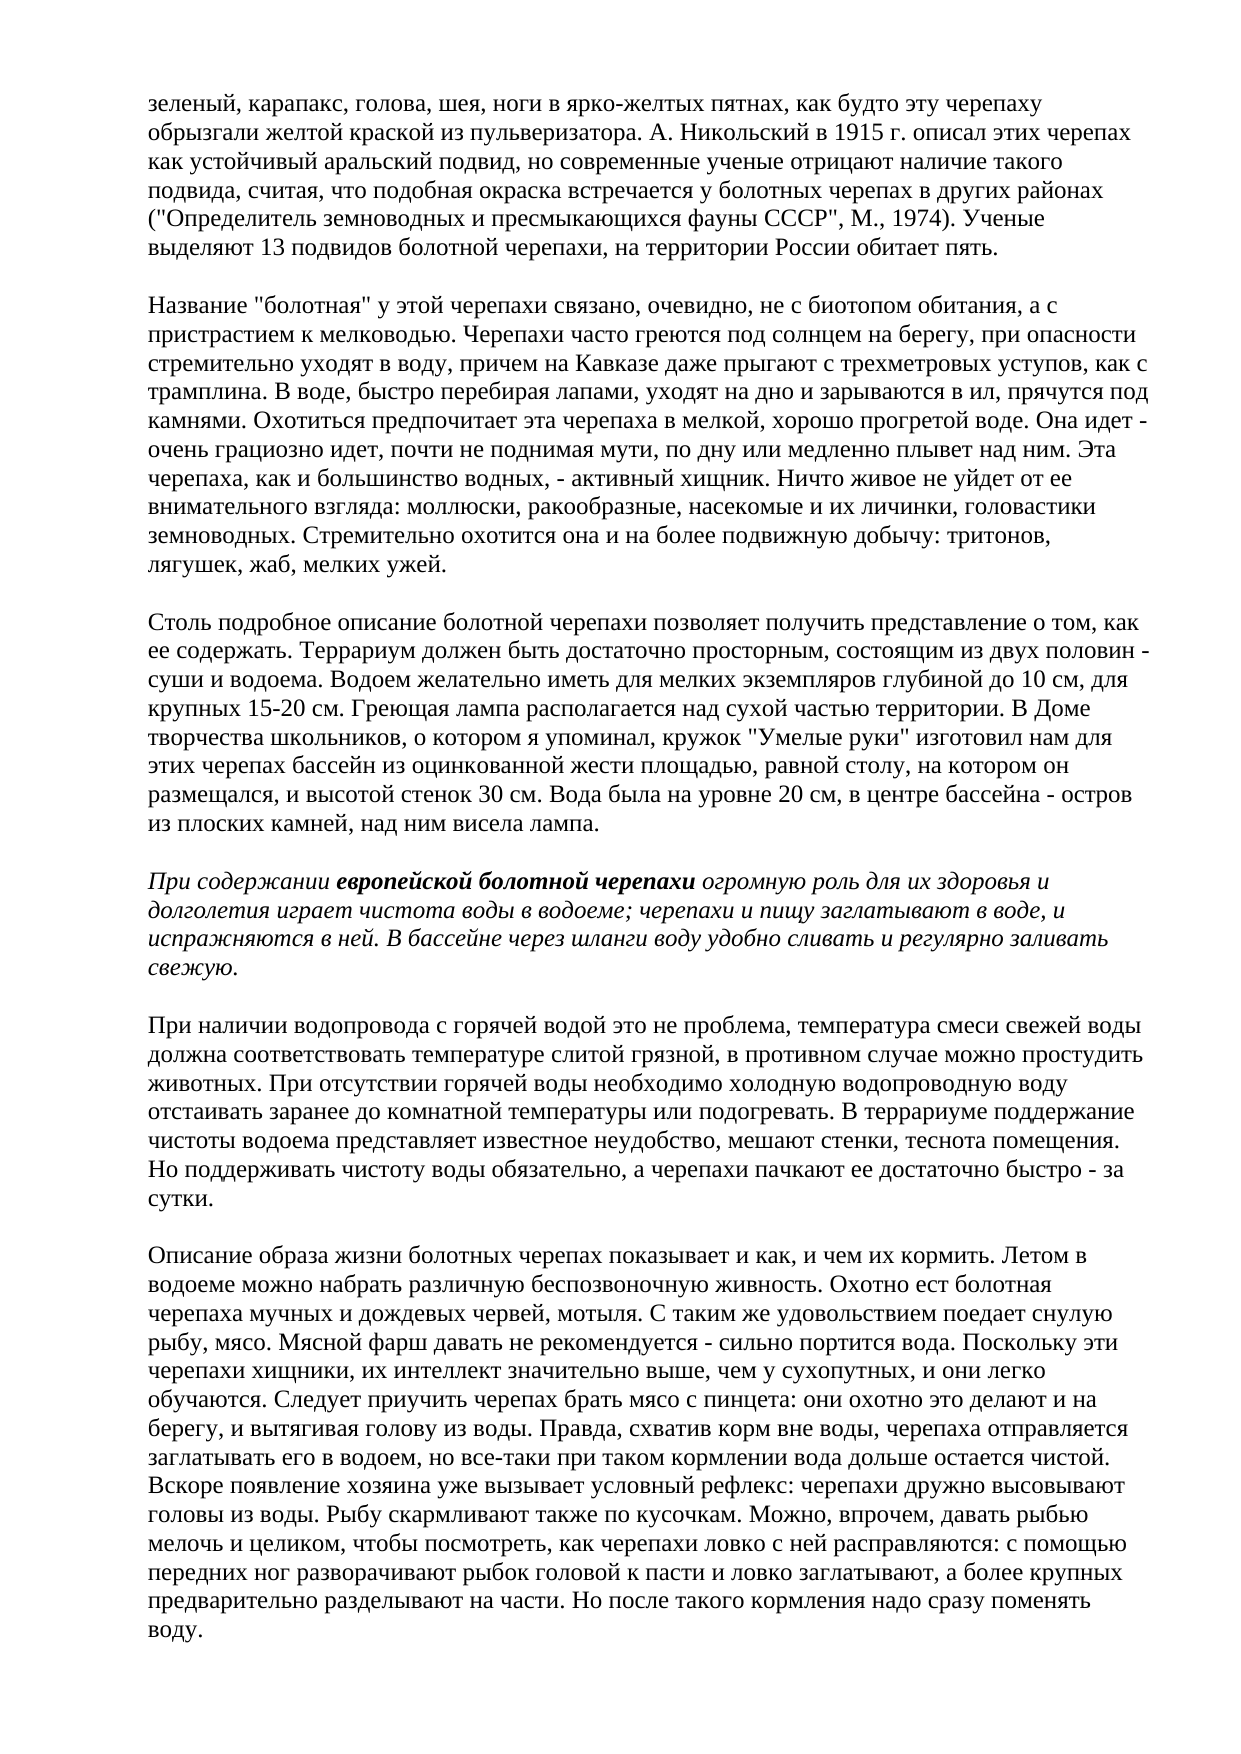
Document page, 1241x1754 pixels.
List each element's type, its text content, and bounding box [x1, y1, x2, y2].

text Название "болотная" у этой черепахи связано, очевидно, не с биотопом обитания, а с пристрастием к мелководью. Черепахи часто греются под солнцем на берегу, при опасности стремительно уходят в воду, причем на Кавказе даже прыгают с трехметровых уступов, как с трамплина. В воде, быстро перебирая лапами, уходят на дно и зарываются в ил, прячутся под камнями. Охотиться предпочитает эта черепаха в мелкой, хорошо прогретой воде. Она идет - очень грациозно идет, почти не поднимая мути, по дну или медленно плывет над ним. Эта черепаха, как и большинство водных, - активный хищник. Ничто живое не уйдет от ее внимательного взгляда: моллюски, ракообразные, насекомые и их личинки, головастики земноводных. Стремительно охотится она и на более подвижную добычу: тритонов, лягушек, жаб, мелких ужей. [148, 290, 1152, 578]
text При наличии водопровода с горячей водой это не проблема, температура смеси свежей воды должна соответствовать температуре слитой грязной, в противном случае можно простудить животных. При отсутствии горячей воды необходимо холодную водопроводную воду отстаивать заранее до комнатной температуры или подогревать. В террариуме поддержание чистоты водоема представляет известное неудобство, мешают стенки, теснота помещения. Но поддерживать чистоту воды обязательно, а черепахи пачкают ее достаточно быстро - за сутки. [148, 1010, 1152, 1211]
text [148, 88, 1152, 261]
text Столь подробное описание болотной черепахи позволяет получить представление о том, как ее содержать. Террариум должен быть достаточно просторным, состоящим из двух половин - суши и водоема. Водоем желательно иметь для мелких экземпляров глубиной до 10 см, для крупных 15-20 см. Греющая лампа располагается над сухой частью территории. В Доме творчества школьников, о котором я упоминал, кружок "Умелые руки" изготовил нам для этих черепах бассейн из оцинкованной жести площадью, равной столу, на котором он размещался, и высотой стенок 30 см. Вода была на уровне 20 см, в центре бассейна - остров из плоских камней, над ним висела лампа. [148, 607, 1152, 837]
text При содержании европейской болотной черепахи огромную роль для их здоровья и долголетия играет чистота воды в водоеме; черепахи и пищу заглатывают в воде, и испражняются в ней. В бассейне через шланги воду удобно сливать и регулярно заливать свежую. [148, 866, 1152, 981]
text Описание образа жизни болотных черепах показывает и как, и чем их кормить. Летом в водоеме можно набрать различную беспозвоночную живность. Охотно ест болотная черепаха мучных и дождевых червей, мотыля. С таким же удовольствием поедает снулую рыбу, мясо. Мясной фарш давать не рекомендуется - сильно портится вода. Поскольку эти черепахи хищники, их интеллект значительно выше, чем у сухопутных, и они легко обучаются. Следует приучить черепах брать мясо с пинцета: они охотно это делают и на берегу, и вытягивая голову из воды. Правда, схватив корм вне воды, черепаха отправляется заглатывать его в водоем, но все-таки при таком кормлении вода дольше остается чистой. Вскоре появление хозяина уже вызывает условный рефлекс: черепахи дружно высовывают головы из воды. Рыбу скармливают также по кусочкам. Можно, впрочем, давать рыбью мелочь и целиком, чтобы посмотреть, как черепахи ловко с ней расправляются: с помощью передних ног разворачивают рыбок головой к пасти и ловко заглатывают, а более крупных предварительно разделывают на части. Но после такого кормления надо сразу поменять воду. [148, 1241, 1152, 1643]
